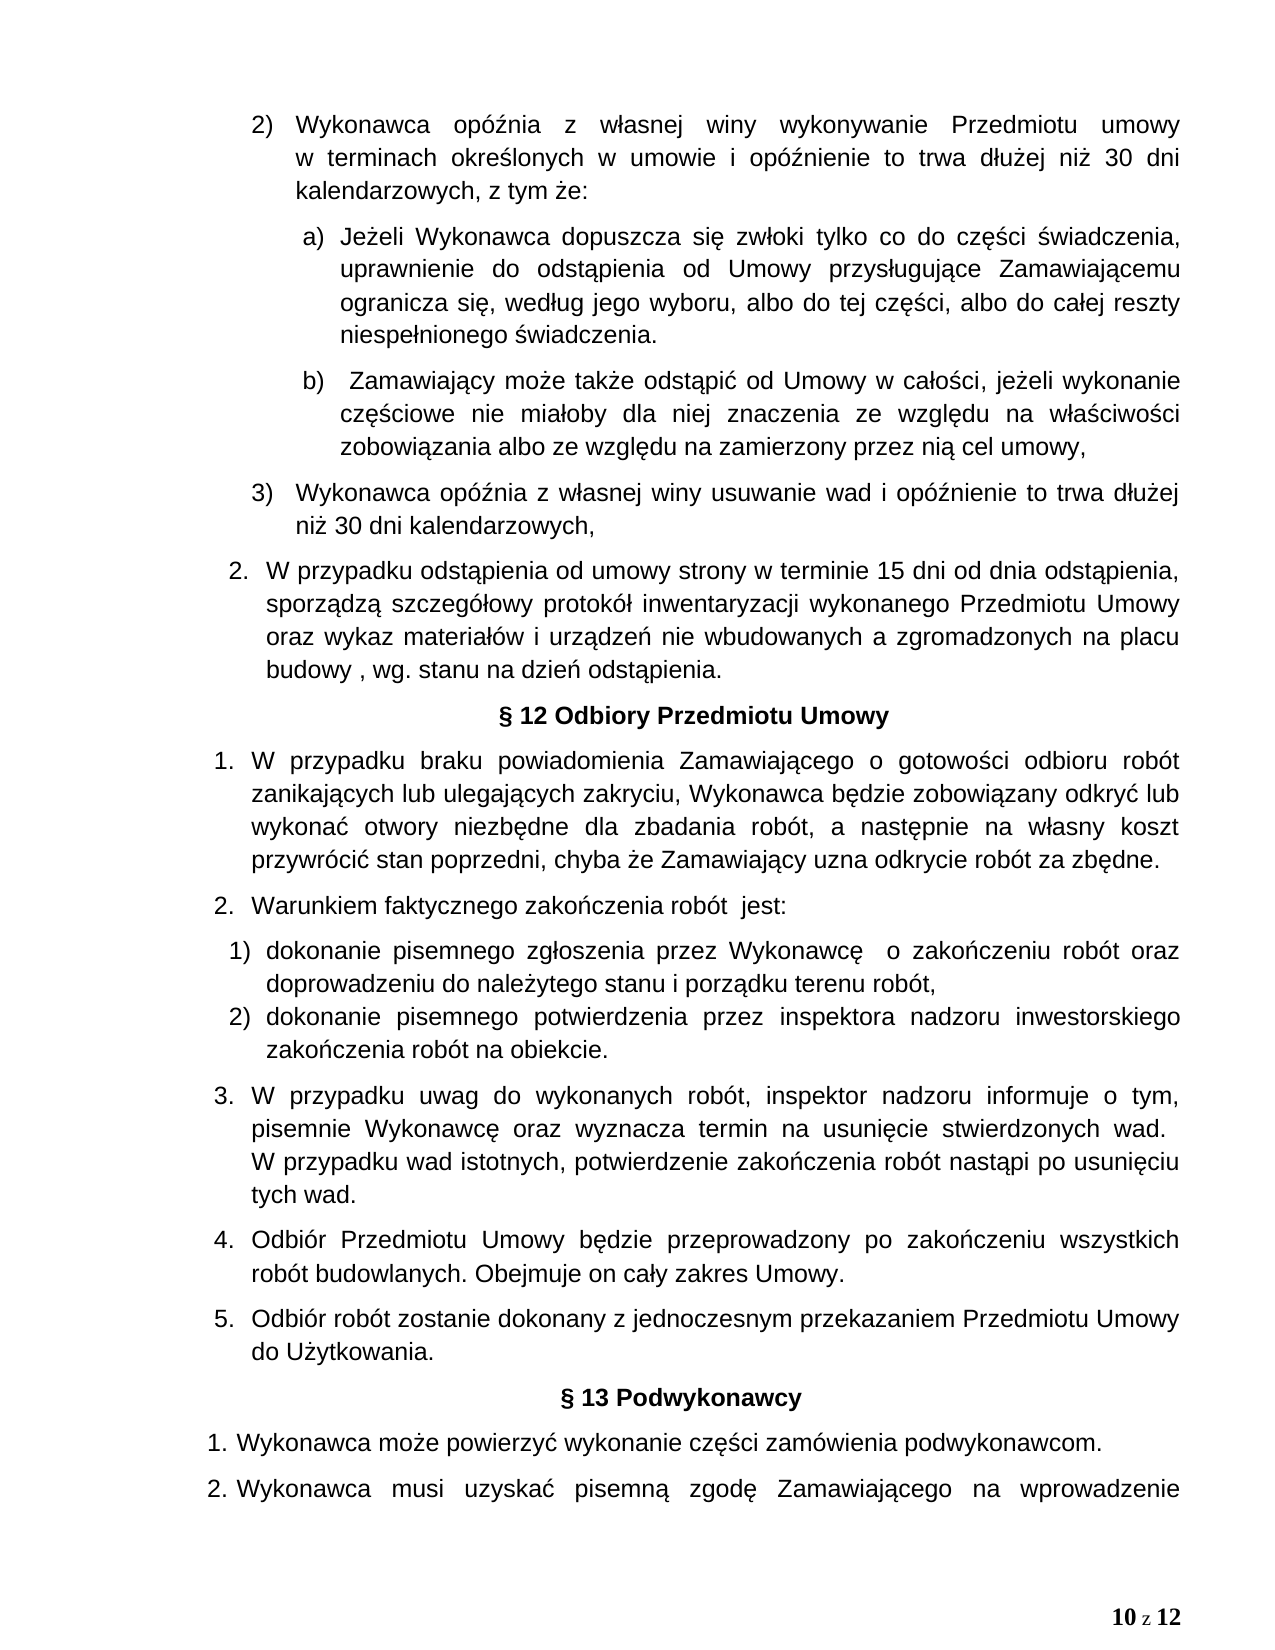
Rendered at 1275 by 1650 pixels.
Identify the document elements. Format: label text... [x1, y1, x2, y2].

list Warunkiem faktycznego zakończenia robót jest: [214, 891, 1181, 919]
list Zamawiający może także odstąpić od Umowy w całości, jeżeli wykonanie częściowe nie miałoby dla niej znaczenia ze względu na właściwości zobowiązania albo ze względu na zamierzony przez nią cel umowy, [302, 366, 1181, 461]
list dokonanie pisemnego zgłoszenia przez Wykonawcę o zakończeniu robót oraz doprowadzeniu do należytego stanu i porządku terenu robót, [229, 936, 1181, 998]
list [207, 1474, 1181, 1502]
text § 13 Podwykonawcy [214, 1383, 1196, 1411]
text § 12 Odbiory Przedmiotu Umowy [207, 701, 1181, 729]
list Wykonawca może powierzyć wykonanie części zamówienia podwykonawcom. [207, 1428, 1181, 1457]
list Odbiór Przedmiotu Umowy będzie przeprowadzony po zakończeniu wszystkich robót budowlanych. Obejmuje on cały zakres Umowy. [214, 1226, 1181, 1287]
list W przypadku odstąpienia od umowy strony w terminie 15 dni od dnia odstąpienia, sporządzą szczegółowy protokół inwentaryzacji wykonanego Przedmiotu Umowy oraz wykaz materiałów i urządzeń nie wbudowanych a zgromadzonych na placu budowy , wg. stanu na dzień odstąpienia. [228, 556, 1181, 684]
list Wykonawca opóźnia z własnej winy usuwanie wad i opóźnienie to trwa dłużej niż 30 dni kalendarzowych, [251, 478, 1181, 539]
list W przypadku braku powiadomienia Zamawiającego o gotowości odbioru robót zanikających lub ulegających zakryciu, Wykonawca będzie zobowiązany odkryć lub wykonać otwory niezbędne dla zbadania robót, a następnie na własny koszt przywrócić stan poprzedni, chyba że Zamawiający uzna odkrycie robót za zbędne. [214, 746, 1181, 874]
list dokonanie pisemnego potwierdzenia przez inspektora nadzoru inwestorskiego zakończenia robót na obiekcie. [229, 1002, 1181, 1064]
list Jeżeli Wykonawca dopuszcza się zwłoki tylko co do części świadczenia, uprawnienie do odstąpienia od Umowy przysługujące Zamawiającemu ogranicza się, według jego wyboru, albo do tej części, albo do całej reszty niespełnionego świadczenia. [302, 221, 1181, 349]
list W przypadku uwag do wykonanych robót, inspektor nadzoru informuje o tym, pisemnie Wykonawcę oraz wyznacza termin na usunięcie stwierdzonych wad. W przypadku wad istotnych, potwierdzenie zakończenia robót nastąpi po usunięciu tych wad. [214, 1081, 1181, 1209]
list Odbiór robót zostanie dokonany z jednoczesnym przekazaniem Przedmiotu Umowy do Użytkowania. [214, 1304, 1181, 1366]
list Wykonawca opóźnia z własnej winy wykonywanie Przedmiotu umowy w terminach określonych w umowie i opóźnienie to trwa dłużej niż 30 dni kalendarzowych, z tym że: [251, 110, 1181, 205]
